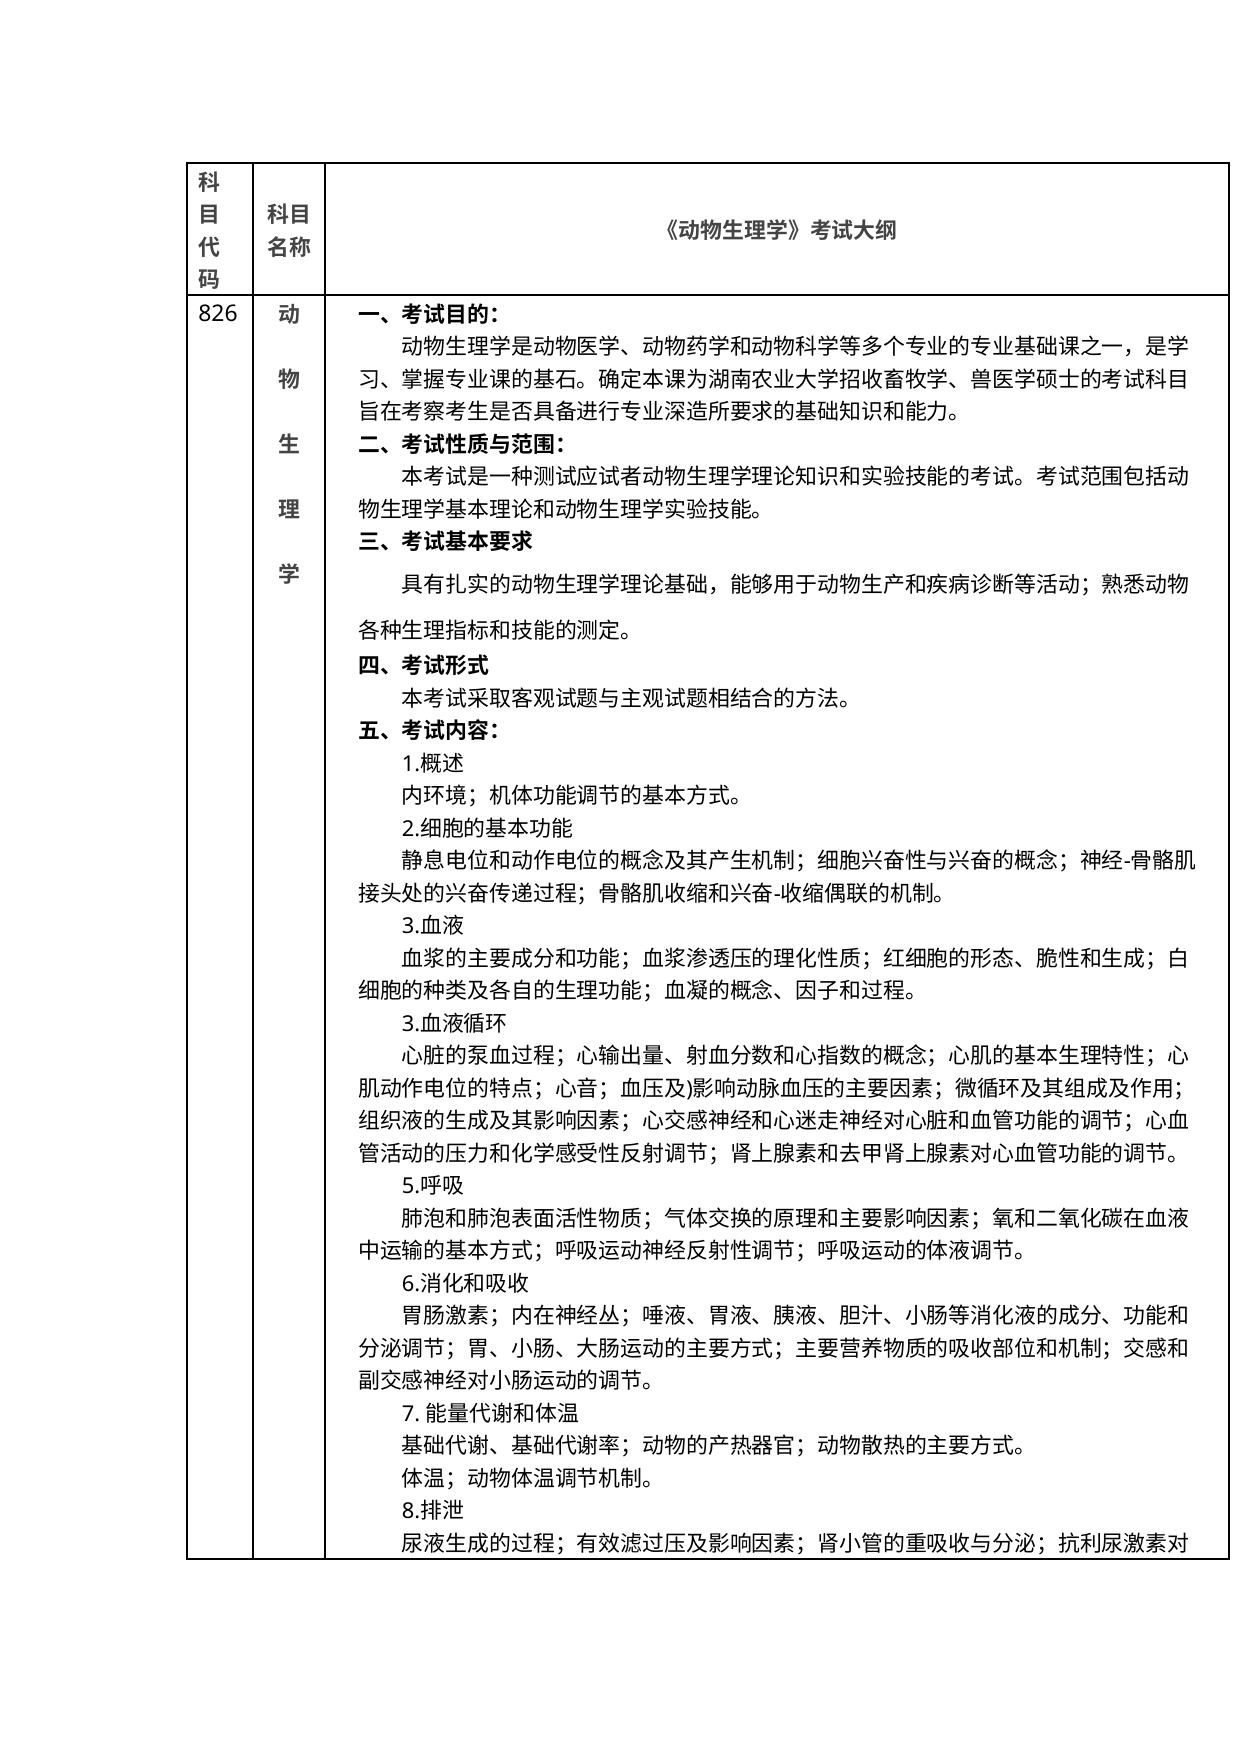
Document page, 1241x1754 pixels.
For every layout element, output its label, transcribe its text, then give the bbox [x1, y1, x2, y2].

table_cell 动 物 生 理 学 [254, 296, 324, 1558]
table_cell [326, 296, 1228, 1558]
table_header 科目代码 [188, 164, 252, 294]
table_header 科目名称 [254, 164, 324, 294]
table_header 《动物生理学》考试大纲 [326, 164, 1228, 294]
table_cell 826 [188, 296, 252, 1558]
